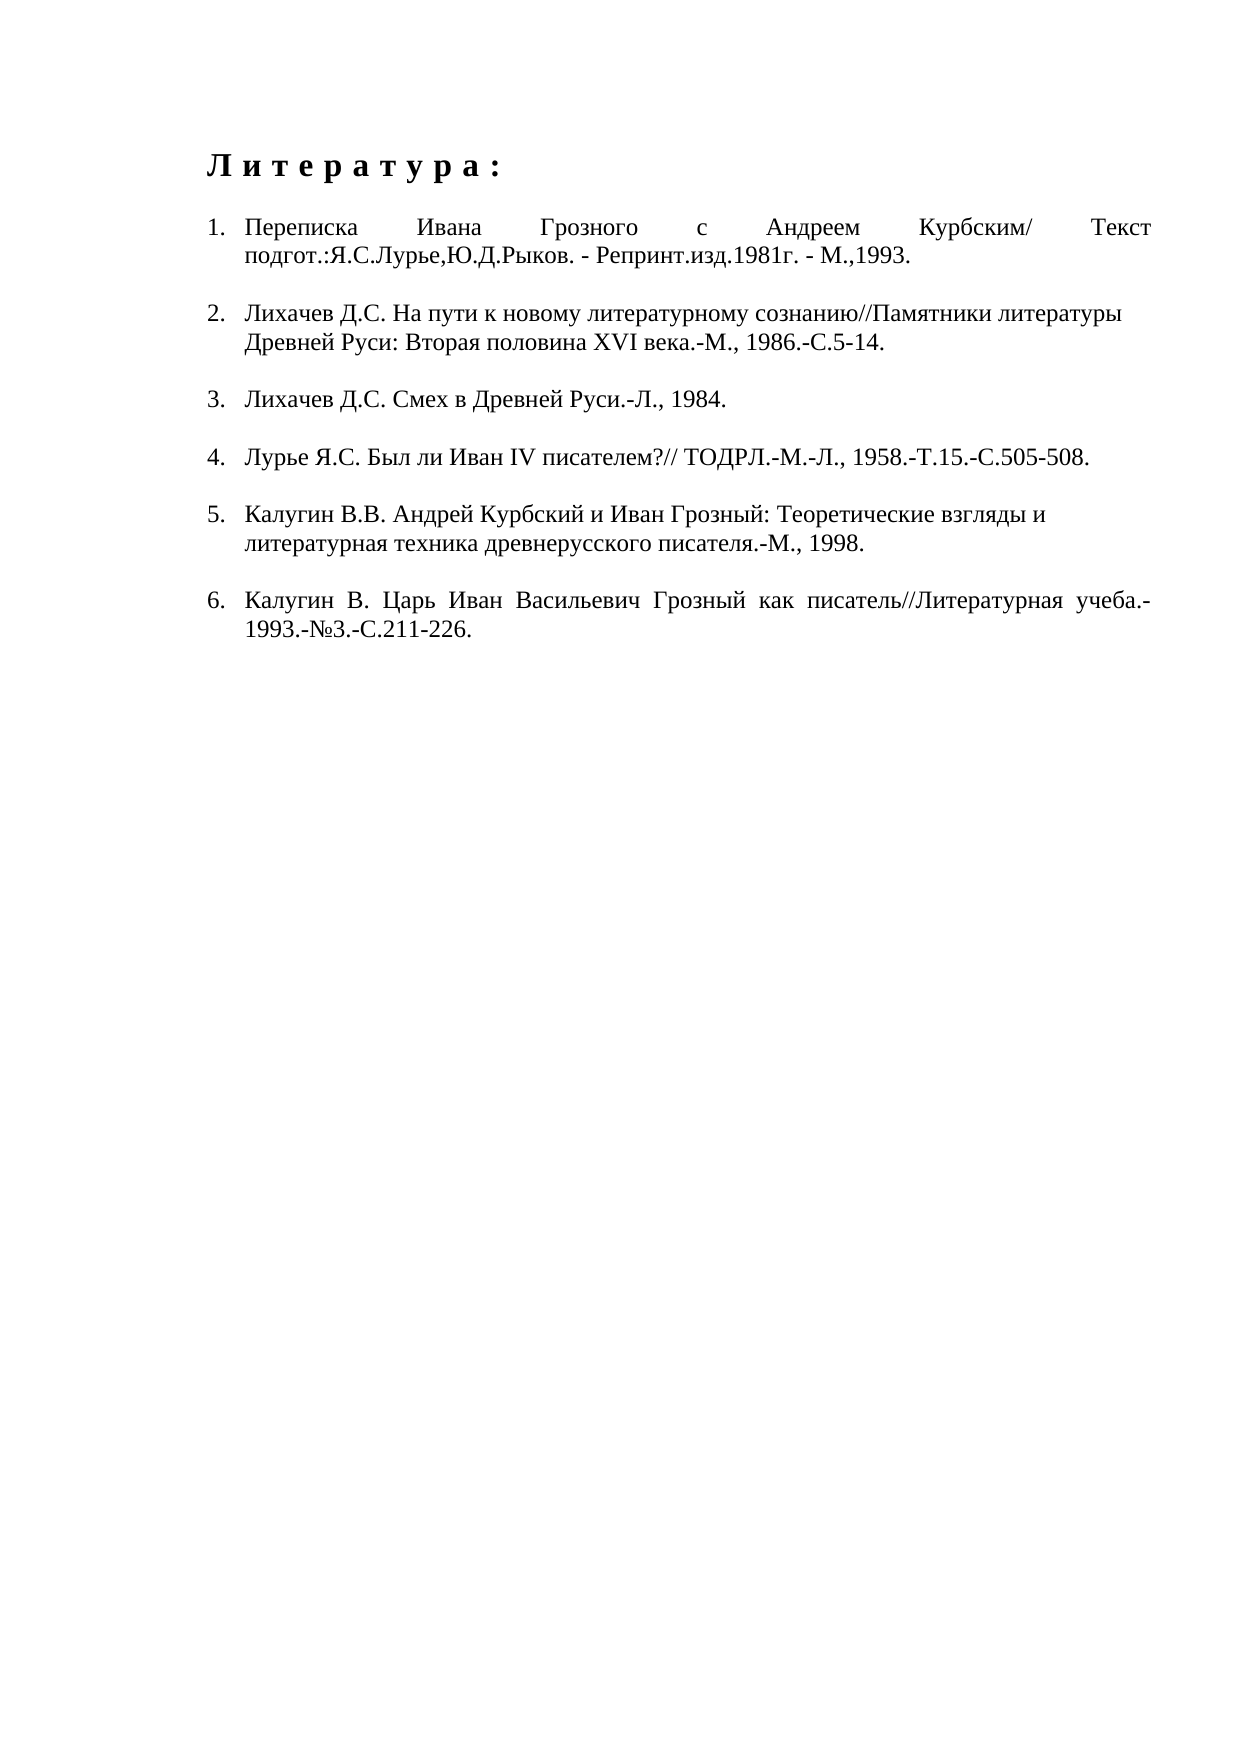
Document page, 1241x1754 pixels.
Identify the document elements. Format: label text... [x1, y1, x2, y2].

list Калугин В.В. Андрей Курбский и Иван Грозный: Теоретические взгляды и литературная техника древнерусского писателя.-М., 1998. [207, 499, 1152, 557]
text Литература: [148, 146, 1152, 184]
list Переписка Ивана Грозного с Андреем Курбским/ Текст подгот.:Я.С.Лурье,Ю.Д.Рыков. - Репринт.изд.1981г. - М.,1993. [207, 212, 1152, 269]
list Лихачев Д.С. На пути к новому литературному сознанию//Памятники литературы Древней Руси: Вторая половина XVI века.-М., 1986.-С.5-14. [207, 298, 1152, 355]
list Калугин В. Царь Иван Васильевич Грозный как писатель//Литературная учеба.-1993.-№3.-С.211-226. [207, 585, 1152, 643]
list Лихачев Д.С. Смех в Древней Руси.-Л., 1984. [207, 384, 1152, 413]
list Лурье Я.С. Был ли Иван IV писателем?// ТОДРЛ.-М.-Л., 1958.-Т.15.-С.505-508. [207, 442, 1152, 470]
